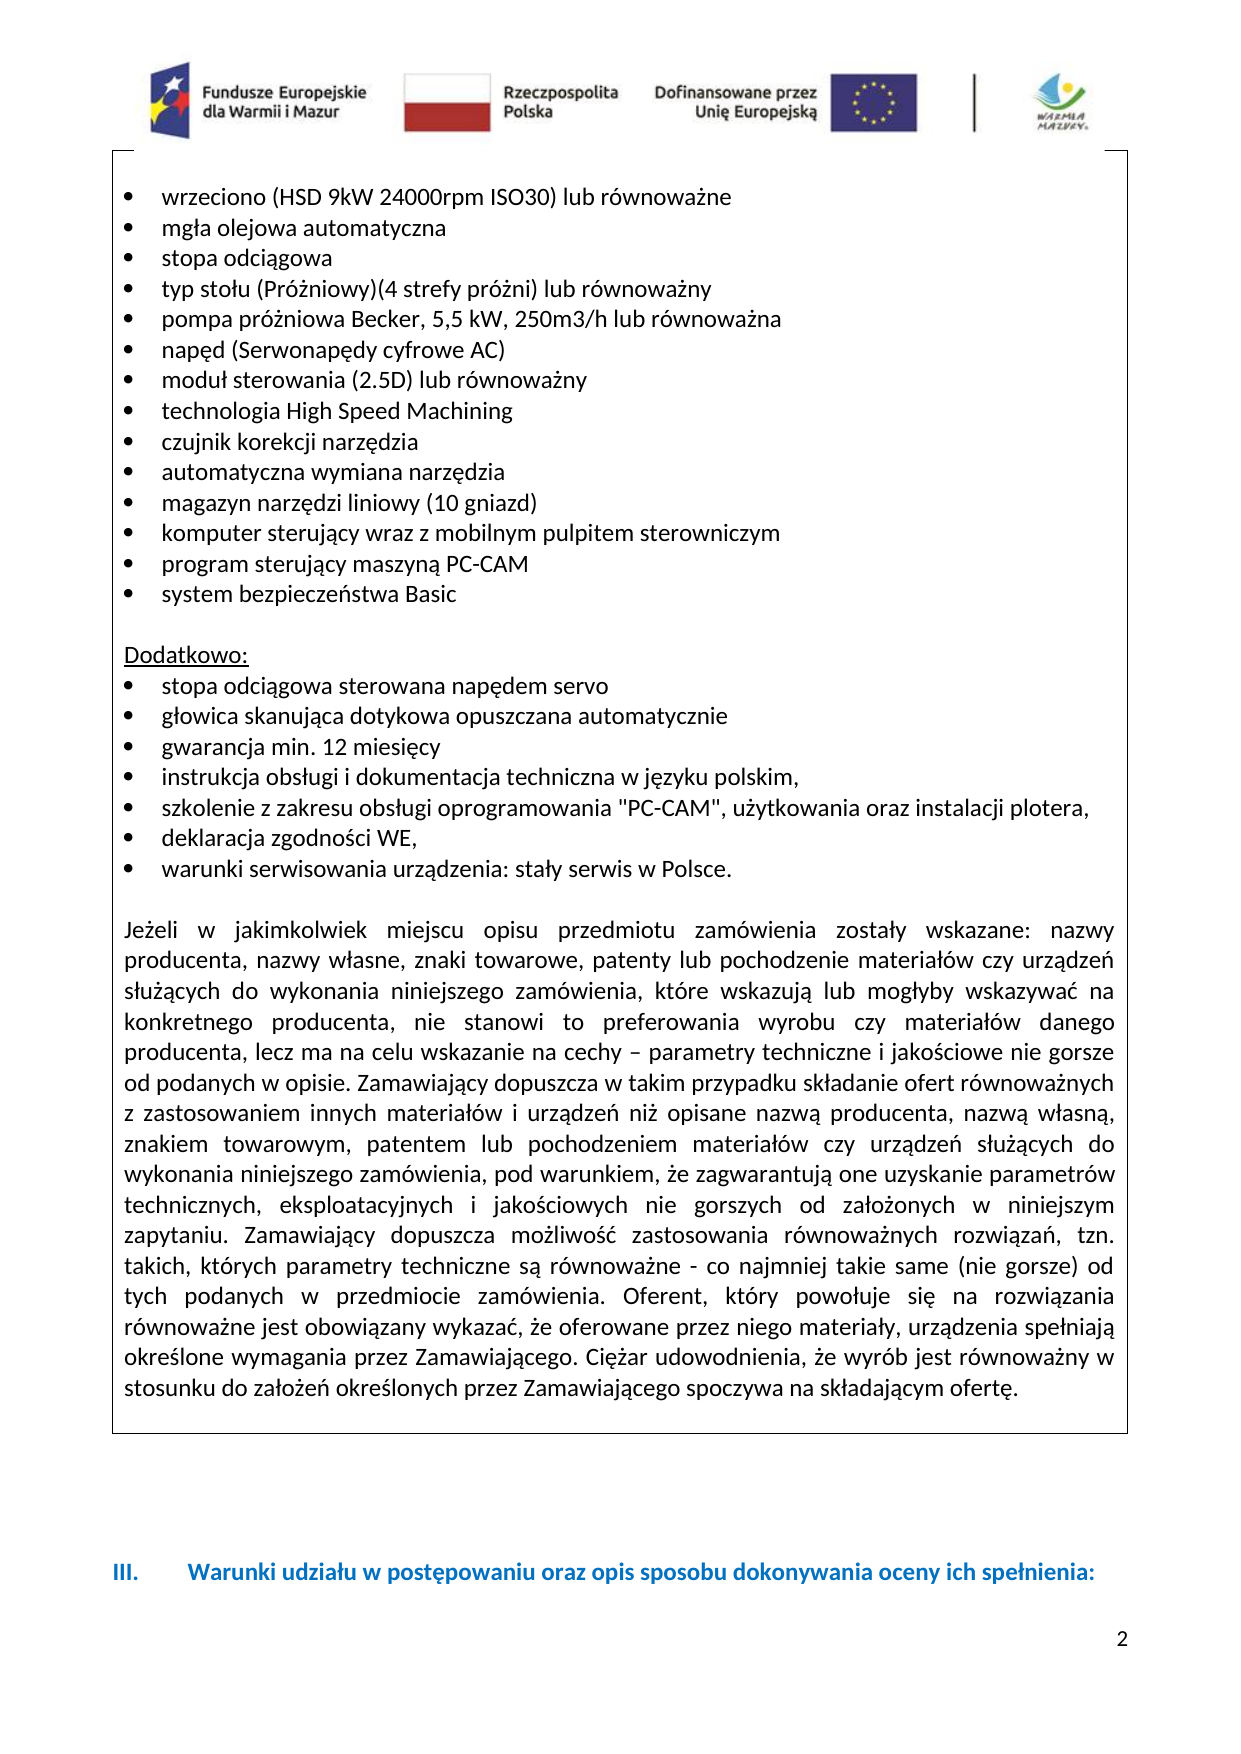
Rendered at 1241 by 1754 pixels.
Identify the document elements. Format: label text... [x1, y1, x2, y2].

picture [132, 44, 1104, 153]
list Warunki udziału w postępowaniu oraz opis sposobu dokonywania oceny ich spełnienia: [112, 1556, 1128, 1587]
